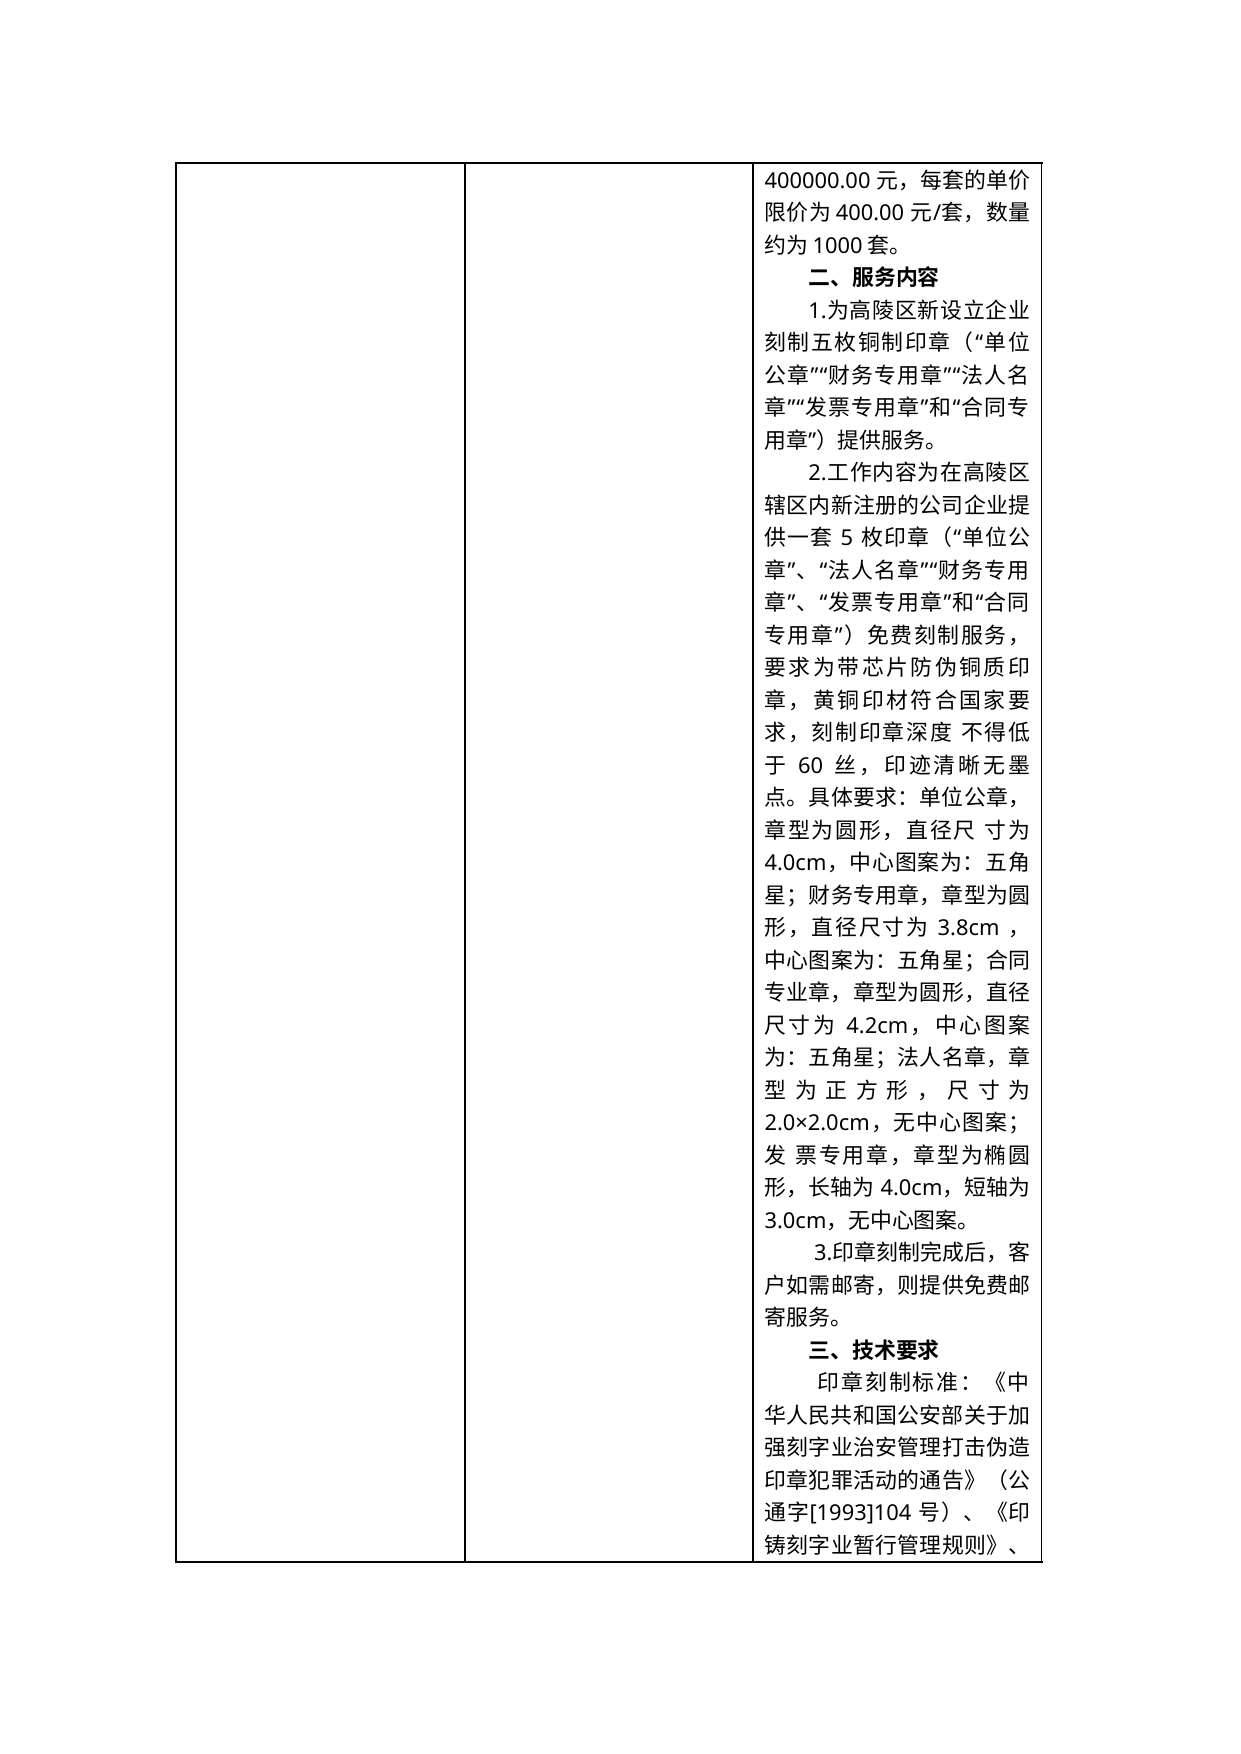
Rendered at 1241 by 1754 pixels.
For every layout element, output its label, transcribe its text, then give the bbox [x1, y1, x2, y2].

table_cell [754, 164, 1041, 1561]
table_cell 1 [177, 164, 464, 1561]
table_cell [466, 164, 752, 1561]
